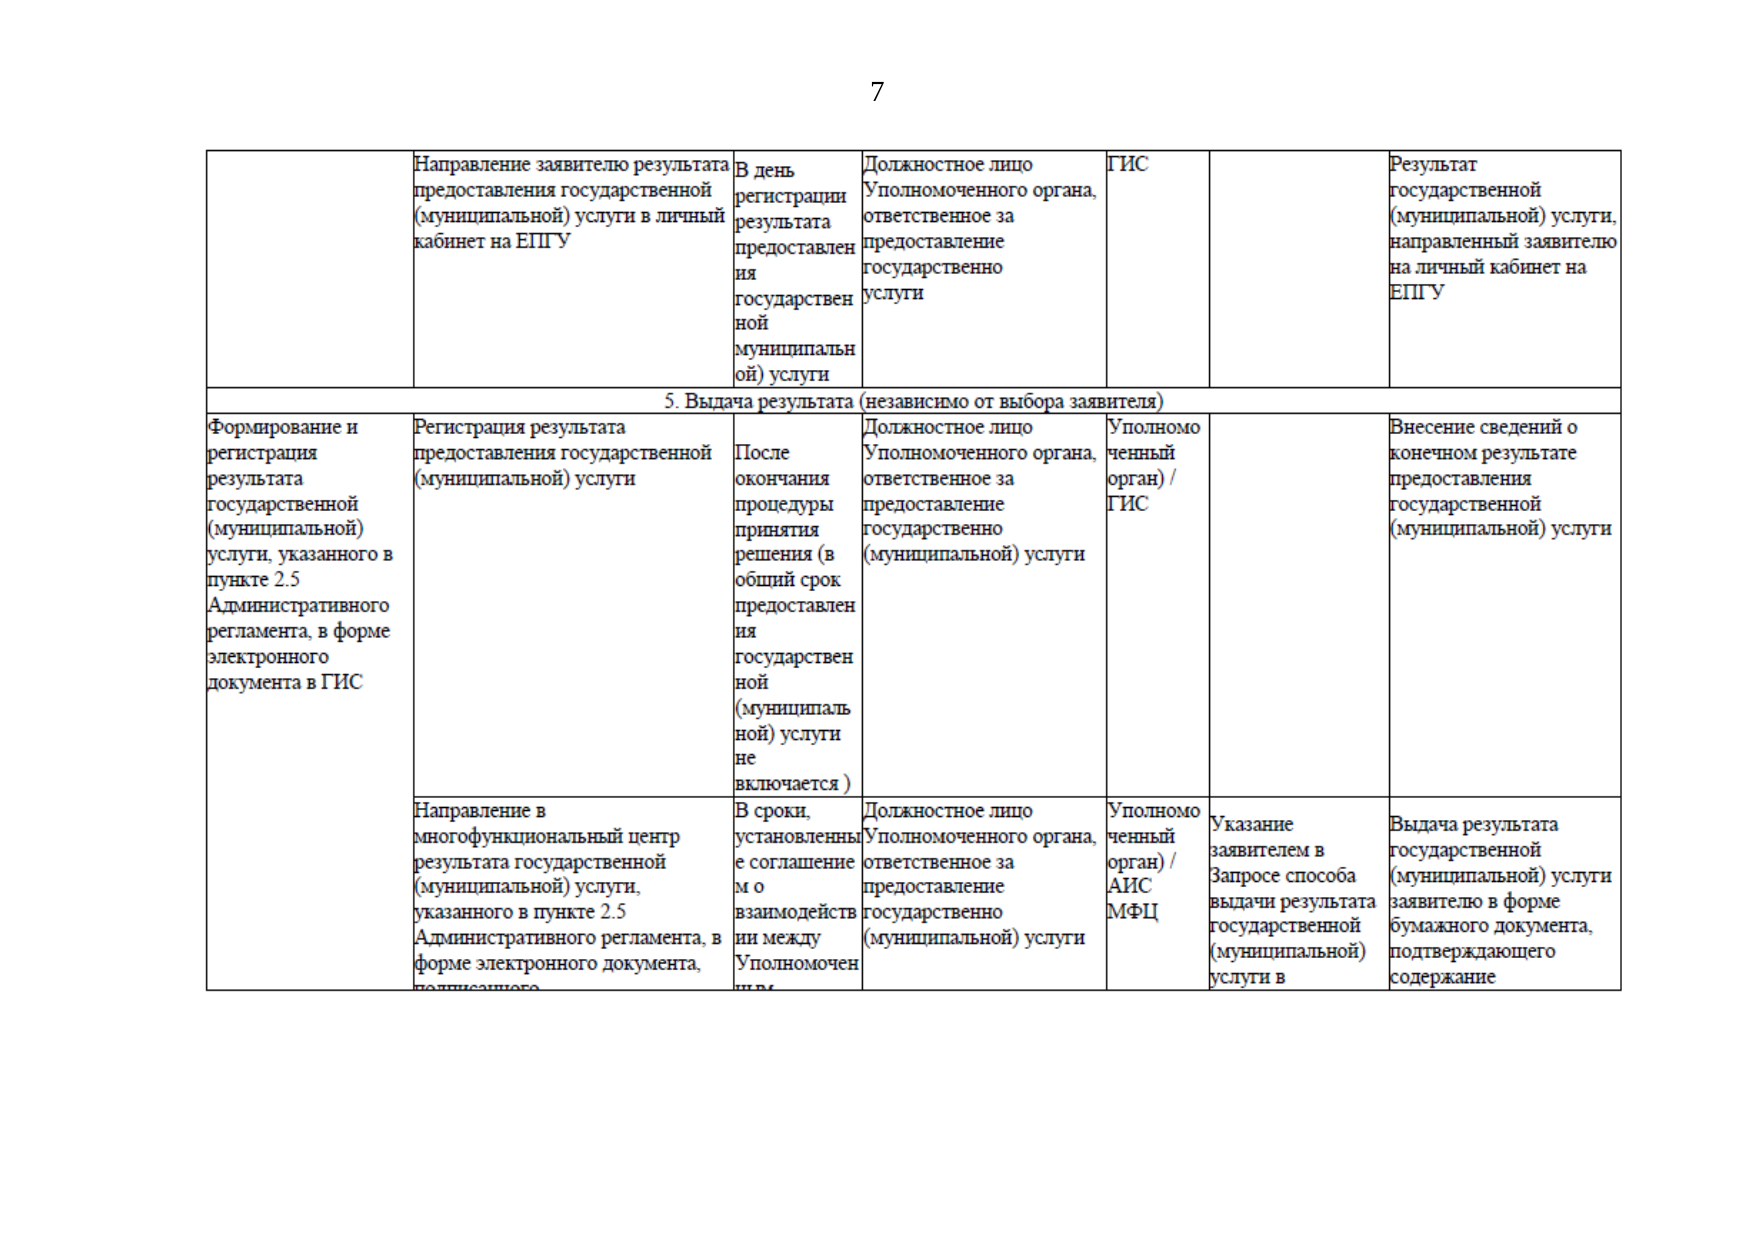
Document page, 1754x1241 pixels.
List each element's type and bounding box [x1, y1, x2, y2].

picture [192, 135, 1633, 1008]
